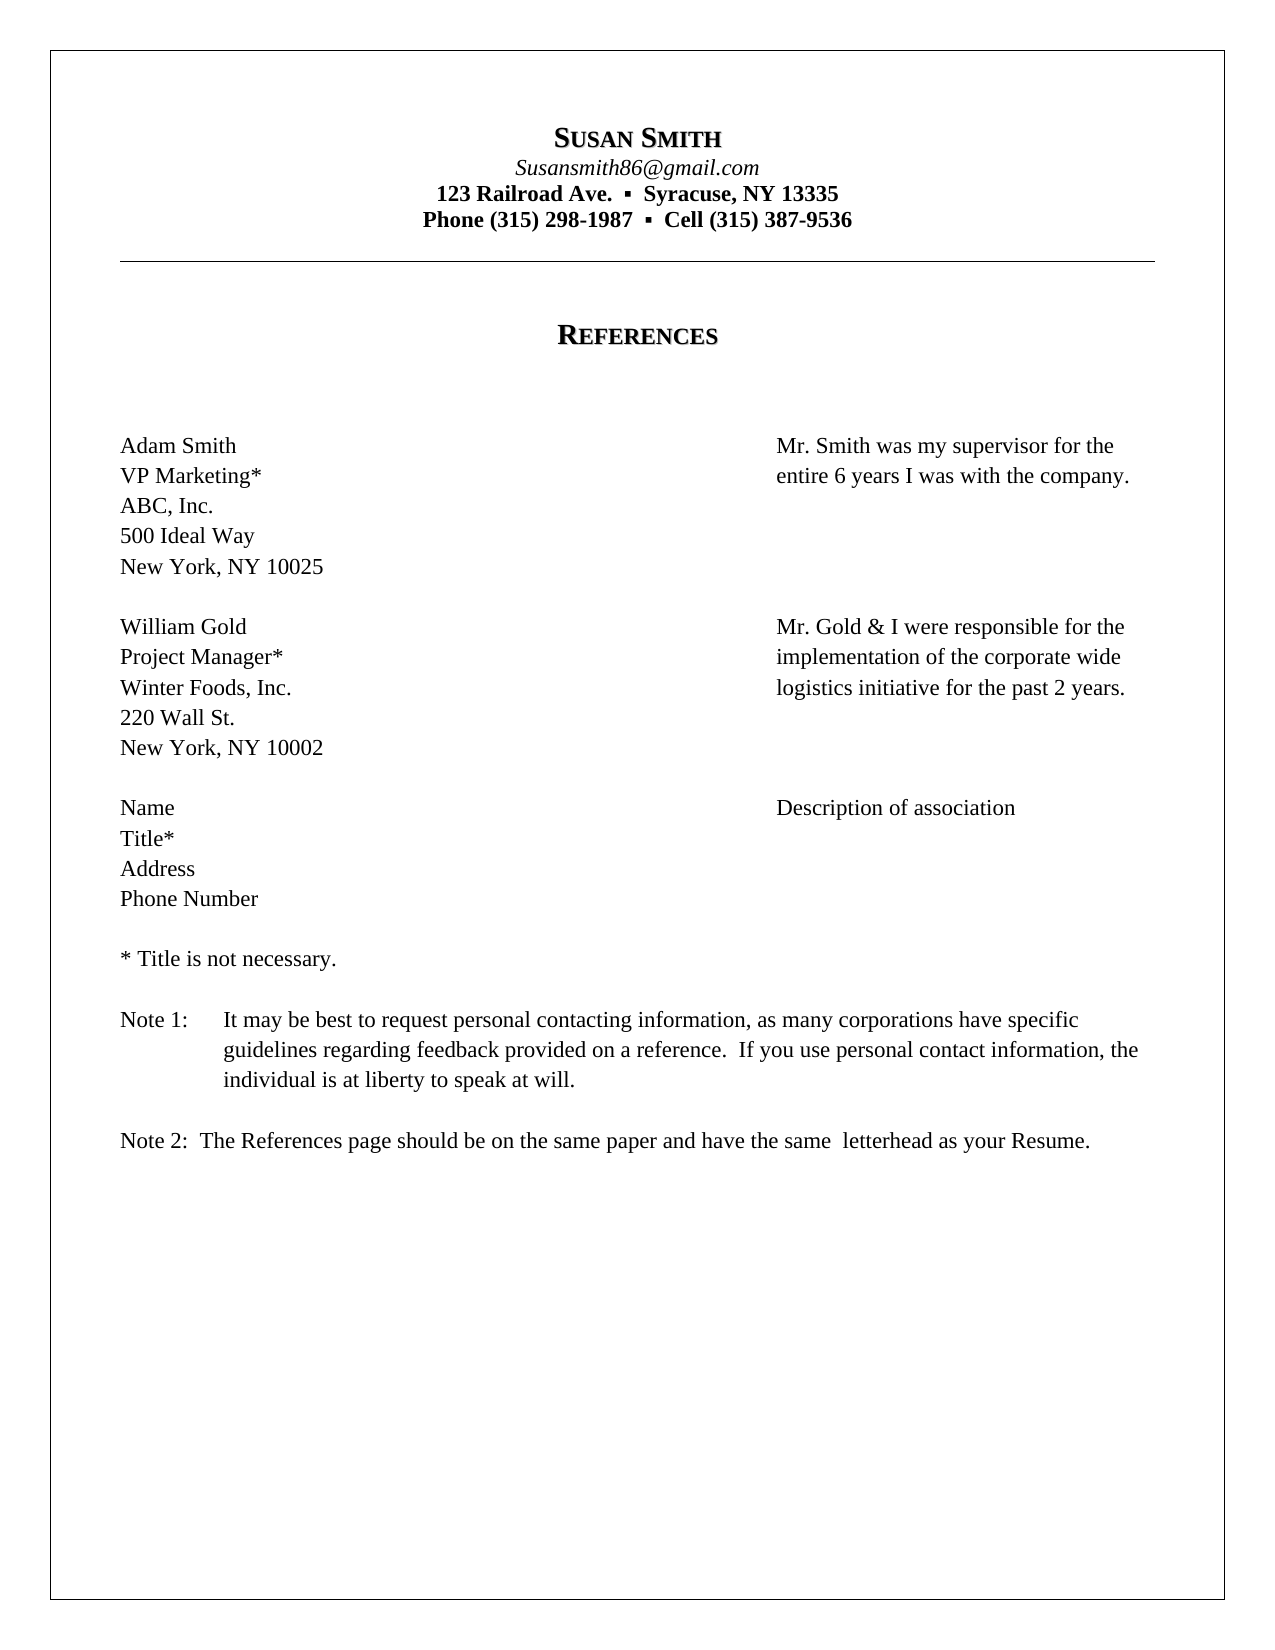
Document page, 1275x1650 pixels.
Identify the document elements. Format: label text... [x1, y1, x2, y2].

text Note 2: The References page should be on the same paper and have the same letterhead as your Resume. [120, 1127, 1155, 1153]
text William Gold Mr. Gold & I were responsible for the [120, 613, 1155, 639]
text Title* [120, 825, 1155, 851]
title Susan Smith [120, 120, 1155, 153]
text Name Description of association [120, 794, 1155, 821]
title References [120, 317, 1155, 351]
text Address [120, 855, 1155, 881]
text 500 Ideal Way [120, 523, 1155, 549]
text * Title is not necessary. [120, 946, 1155, 972]
text VP Marketing* entire 6 years I was with the company. [120, 462, 1155, 488]
text New York, NY 10002 [120, 734, 1155, 760]
text Note 1: It may be best to request personal contacting information, as many corporations have specific guidelines regarding feedback provided on a reference. If you use personal contact information, the individual is at liberty to speak at will. [120, 1006, 1155, 1093]
text Project Manager* implementation of the corporate wide [120, 643, 1155, 670]
text ABC, Inc. [120, 492, 1155, 519]
text Phone Number [120, 885, 1155, 911]
text 123 Railroad Ave. ▪ Syracuse, NY 13335 [120, 180, 1155, 206]
subtitle Susansmith86@gmail.com [120, 153, 1155, 180]
text 220 Wall St. [120, 704, 1155, 730]
text New York, NY 10025 [120, 553, 1155, 579]
text Adam Smith Mr. Smith was my supervisor for the [120, 432, 1155, 458]
text Phone (315) 298-1987 ▪ Cell (315) 387-9536 [120, 206, 1155, 233]
text Winter Foods, Inc. logistics initiative for the past 2 years. [120, 674, 1155, 700]
